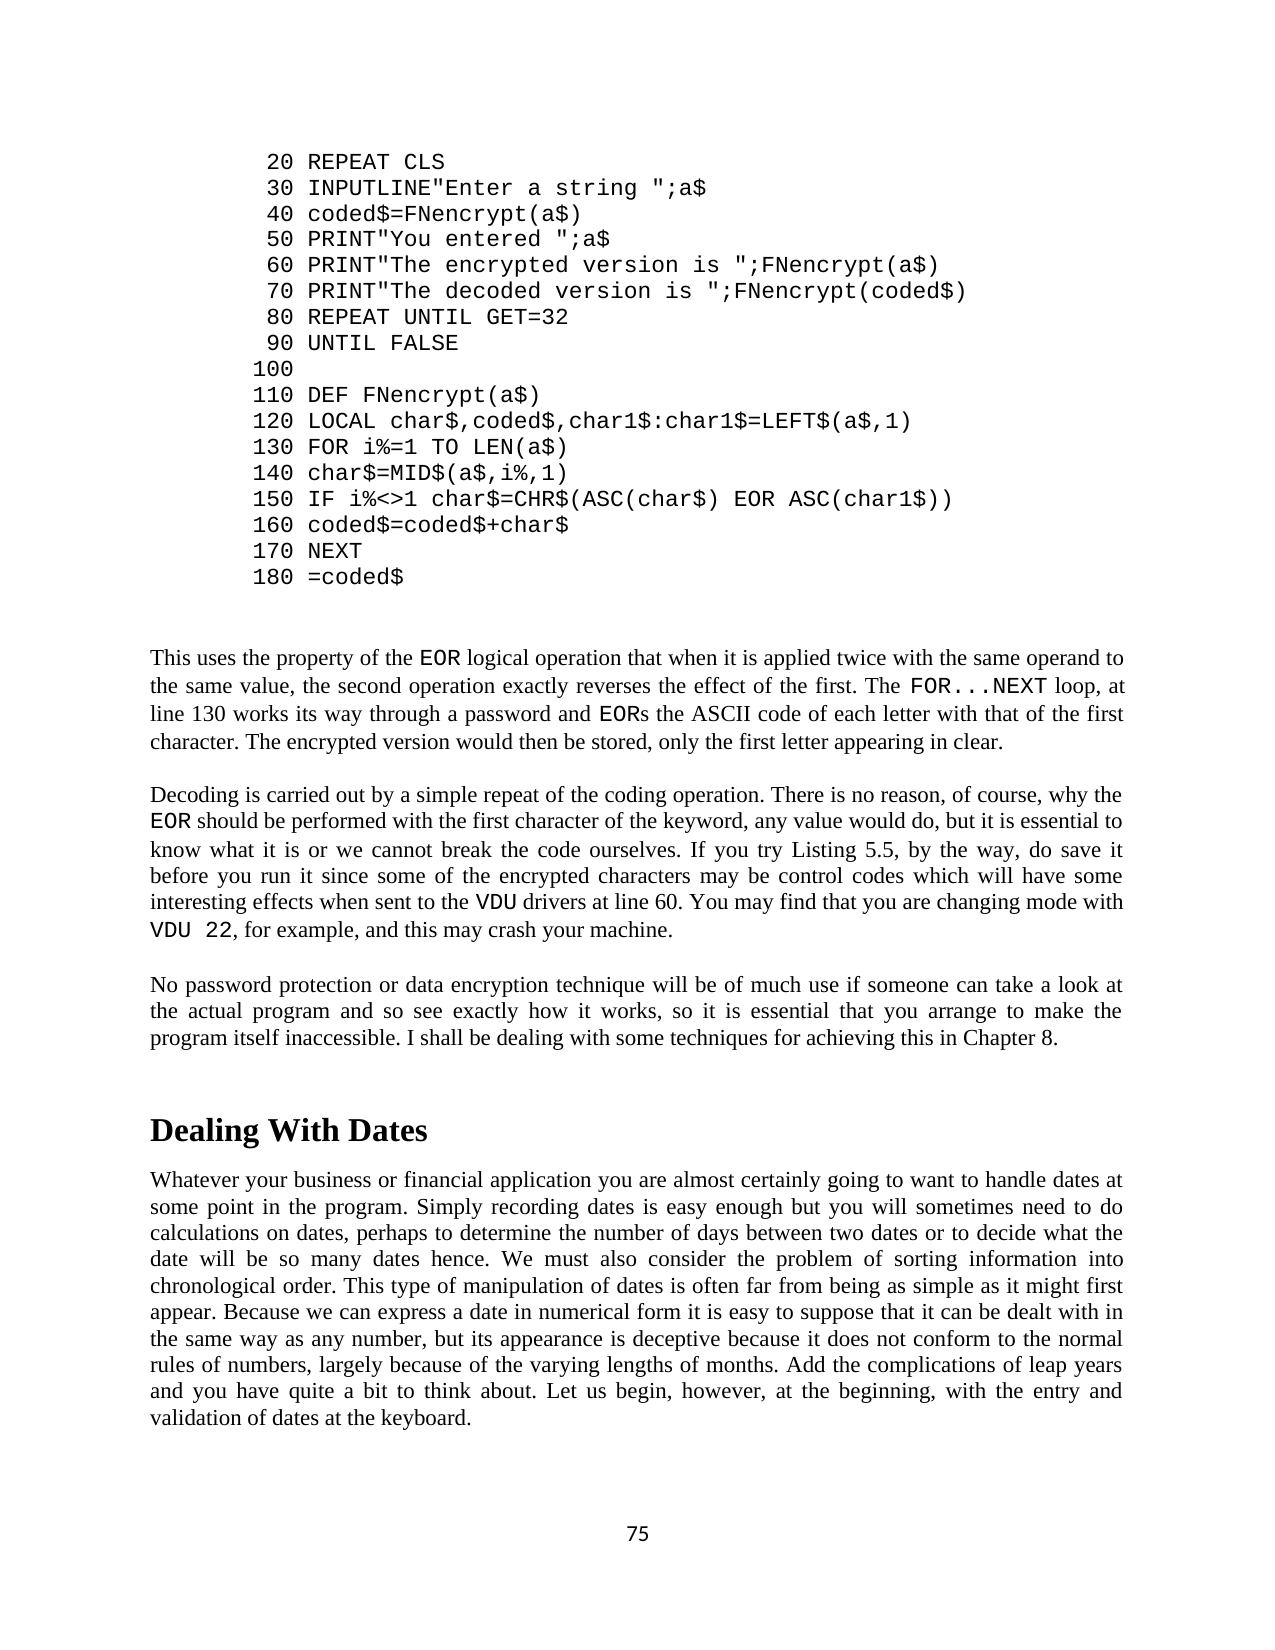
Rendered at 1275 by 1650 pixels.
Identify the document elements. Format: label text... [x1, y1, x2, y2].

text 160 coded$=coded$+char$ [225, 513, 1125, 539]
text 30 INPUTLINE"Enter a string ";a$ [225, 176, 1125, 202]
text 40 coded$=FNencrypt(a$) [225, 202, 1125, 228]
text Decoding is carried out by a simple repeat of the coding operation. There is no reason, of course, why the EOR should be performed with the first character of the keyword, any value would do, but it is essential to know what it is or we cannot break the code ourselves. If you try Listing 5.5, by the way, do save it before you run it since some of the encrypted characters may be control codes which will have some interesting effects when sent to the VDU drivers at line 60. You may find that you are changing mode with VDU 22, for example, and this may crash your machine. [150, 781, 1125, 945]
text Whatever your business or financial application you are almost certainly going to want to handle dates at some point in the program. Simply recording dates is easy enough but you will sometimes need to do calculations on dates, perhaps to determine the number of days between two dates or to decide what the date will be so many dates hence. We must also consider the problem of sorting information into chronological order. This type of manipulation of dates is often far from being as simple as it might first appear. Because we can express a date in numerical form it is easy to suppose that it can be dealt with in the same way as any number, but its appearance is deceptive because it does not conform to the normal rules of numbers, largely because of the varying lengths of months. Add the complications of leap years and you have quite a bit to think about. Let us begin, however, at the beginning, with the entry and validation of dates at the keyboard. [150, 1166, 1125, 1430]
text 170 NEXT [225, 539, 1125, 565]
text No password protection or data encryption technique will be of much use if someone can take a look at the actual program and so see exactly how it works, so it is essential that you arrange to make the program itself inaccessible. I shall be dealing with some techniques for achieving this in Chapter 8. [150, 971, 1125, 1050]
text 100 [225, 357, 1125, 383]
text 120 LOCAL char$,coded$,char1$:char1$=LEFT$(a$,1) [225, 409, 1125, 435]
text 70 PRINT"The decoded version is ";FNencrypt(coded$) [225, 280, 1125, 306]
text 110 DEF FNencrypt(a$) [225, 383, 1125, 409]
text 50 PRINT"You entered ";a$ [225, 228, 1125, 254]
text 130 FOR i%=1 TO LEN(a$) [225, 435, 1125, 461]
text 60 PRINT"The encrypted version is ";FNencrypt(a$) [225, 254, 1125, 280]
text 180 =coded$ [225, 565, 1125, 591]
text 150 IF i%<>1 char$=CHR$(ASC(char$) EOR ASC(char1$)) [225, 487, 1125, 513]
text 90 UNTIL FALSE [225, 332, 1125, 357]
text 80 REPEAT UNTIL GET=32 [225, 306, 1125, 332]
text 140 char$=MID$(a$,i%,1) [225, 461, 1125, 487]
subtitle Dealing With Dates [150, 1110, 1125, 1148]
text This uses the property of the EOR logical operation that when it is applied twice with the same operand to the same value, the second operation exactly reverses the effect of the first. The FOR...NEXT loop, at line 130 works its way through a password and EORs the ASCII code of each letter with that of the first character. The encrypted version would then be stored, only the first letter appearing in clear. [150, 644, 1125, 755]
text 20 REPEAT CLS [225, 150, 1125, 176]
